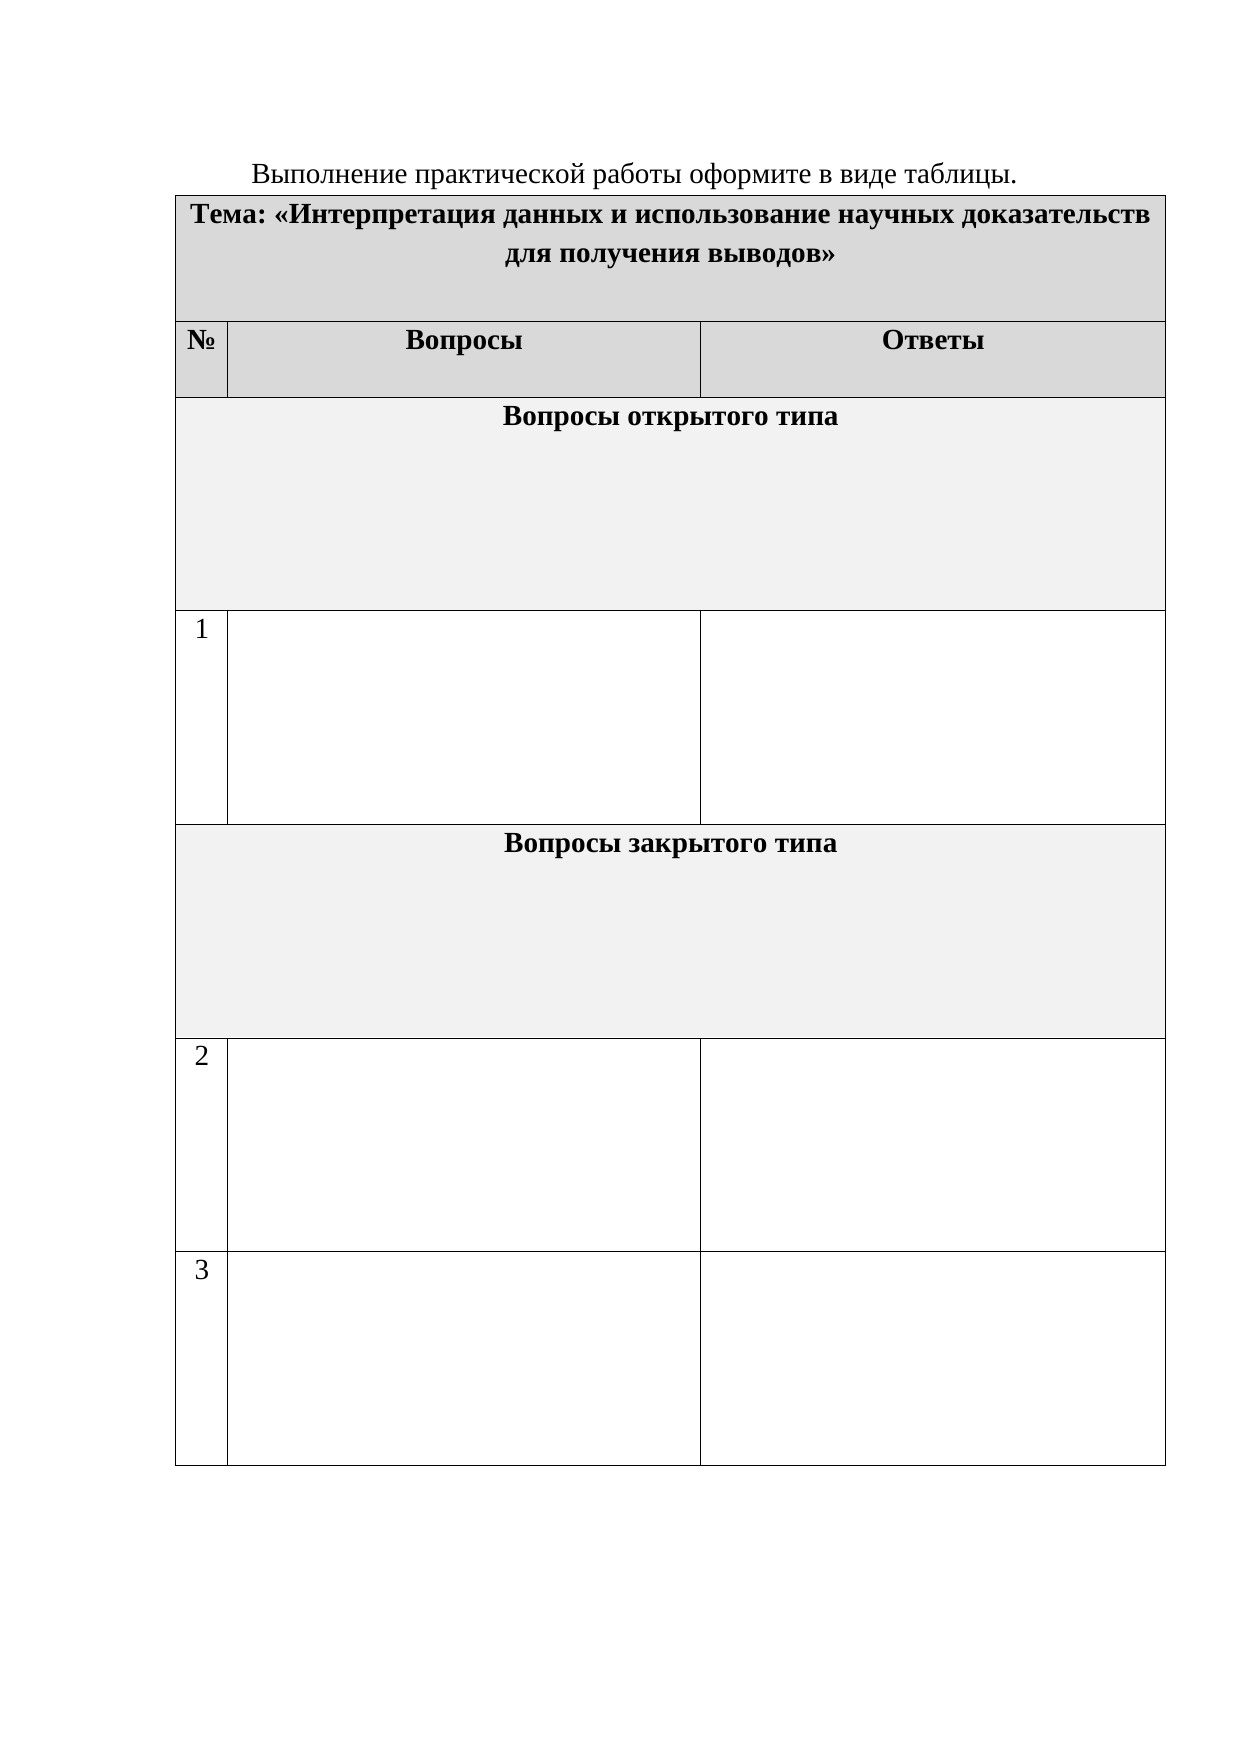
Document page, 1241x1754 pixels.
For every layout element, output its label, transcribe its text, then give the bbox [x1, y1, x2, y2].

text Выполнение практической работы оформите в виде таблицы. [177, 157, 1152, 190]
table_header Тема: «Интерпретация данных и использование научных доказательств для получения выводов» [176, 196, 1165, 321]
table_cell 3 [176, 1252, 227, 1464]
table_cell [701, 1039, 1165, 1251]
table_cell [228, 1252, 700, 1464]
table_cell № [176, 322, 227, 397]
table_cell Вопросы закрытого типа [176, 825, 1165, 1037]
table_cell [701, 1252, 1165, 1464]
table_cell [228, 1039, 700, 1251]
table_cell Ответы [701, 322, 1165, 397]
table_cell [701, 611, 1165, 824]
table_cell Вопросы [228, 322, 700, 397]
table_cell [228, 611, 700, 824]
table_cell Вопросы открытого типа [176, 398, 1165, 610]
table_cell 1 [176, 611, 227, 824]
table_cell 2 [176, 1039, 227, 1251]
